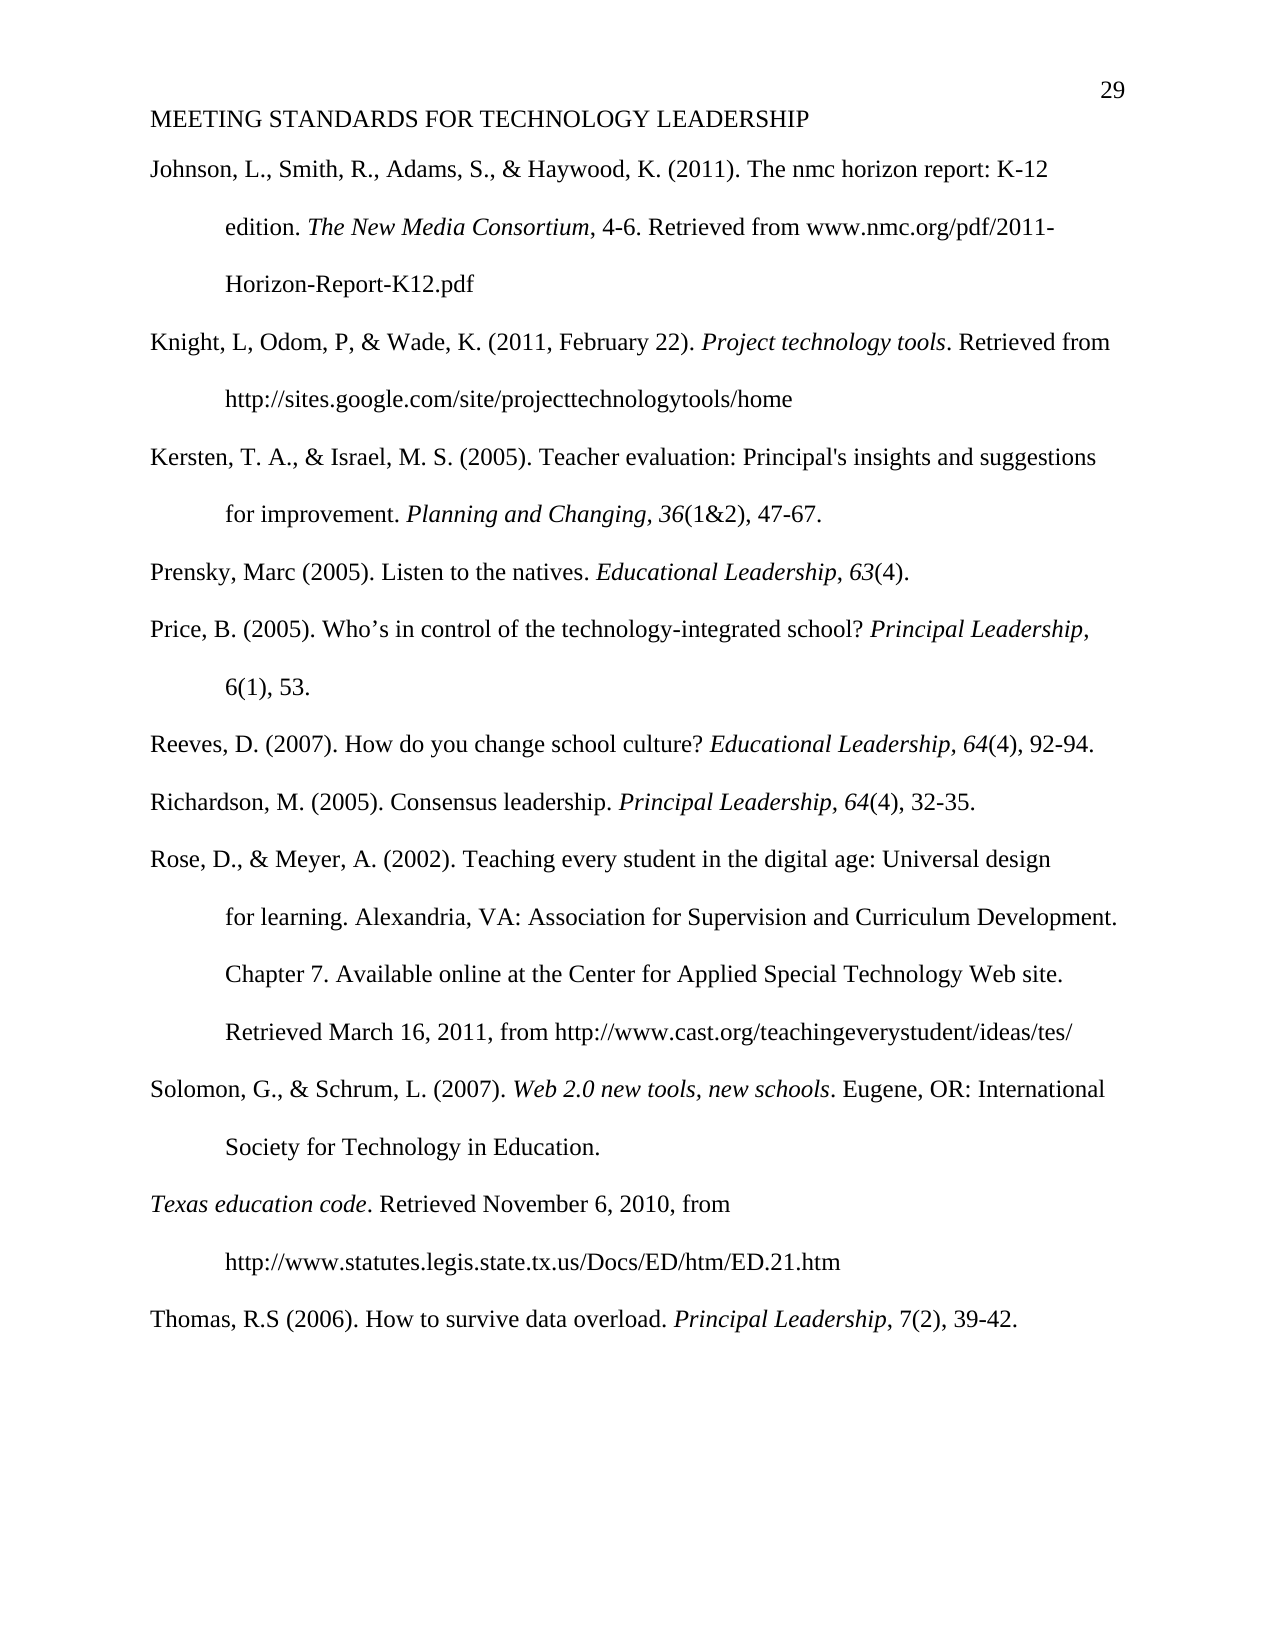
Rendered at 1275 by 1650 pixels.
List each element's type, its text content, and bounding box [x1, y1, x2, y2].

text Texas education code. Retrieved November 6, 2010, from http://www.statutes.legis.state.tx.us/Docs/ED/htm/ED.21.htm [150, 1189, 1125, 1276]
text Rose, D., & Meyer, A. (2002). Teaching every student in the digital age: Universal design for learning. Alexandria, VA: Association for Supervision and Curriculum Development. Chapter 7. Available online at the Center for Applied Special Technology Web site. Retrieved March 16, 2011, from http://www.cast.org/teachingeverystudent/ideas/tes/ [150, 844, 1125, 1046]
text Johnson, L., Smith, R., Adams, S., & Haywood, K. (2011). The nmc horizon report: K-12 edition. The New Media Consortium, 4-6. Retrieved from www.nmc.org/pdf/2011-Horizon-Report-K12.pdf [150, 154, 1125, 298]
text Reeves, D. (2007). How do you change school culture? Educational Leadership, 64(4), 92-94. [150, 729, 1125, 758]
text Price, B. (2005). Who’s in control of the technology-integrated school? Principal Leadership, 6(1), 53. [150, 614, 1125, 701]
text Solomon, G., & Schrum, L. (2007). Web 2.0 new tools, new schools. Eugene, OR: International Society for Technology in Education. [150, 1074, 1125, 1161]
text Thomas, R.S (2006). How to survive data overload. Principal Leadership, 7(2), 39-42. [150, 1304, 1125, 1333]
text Knight, L, Odom, P, & Wade, K. (2011, February 22). Project technology tools. Retrieved from http://sites.google.com/site/projecttechnologytools/home [150, 327, 1125, 413]
text Kersten, T. A., & Israel, M. S. (2005). Teacher evaluation: Principal's insights and suggestions for improvement. Planning and Changing, 36(1&2), 47-67. [150, 442, 1125, 528]
text Richardson, M. (2005). Consensus leadership. Principal Leadership, 64(4), 32-35. [150, 787, 1125, 816]
text Prensky, Marc (2005). Listen to the natives. Educational Leadership, 63(4). [150, 557, 1125, 586]
